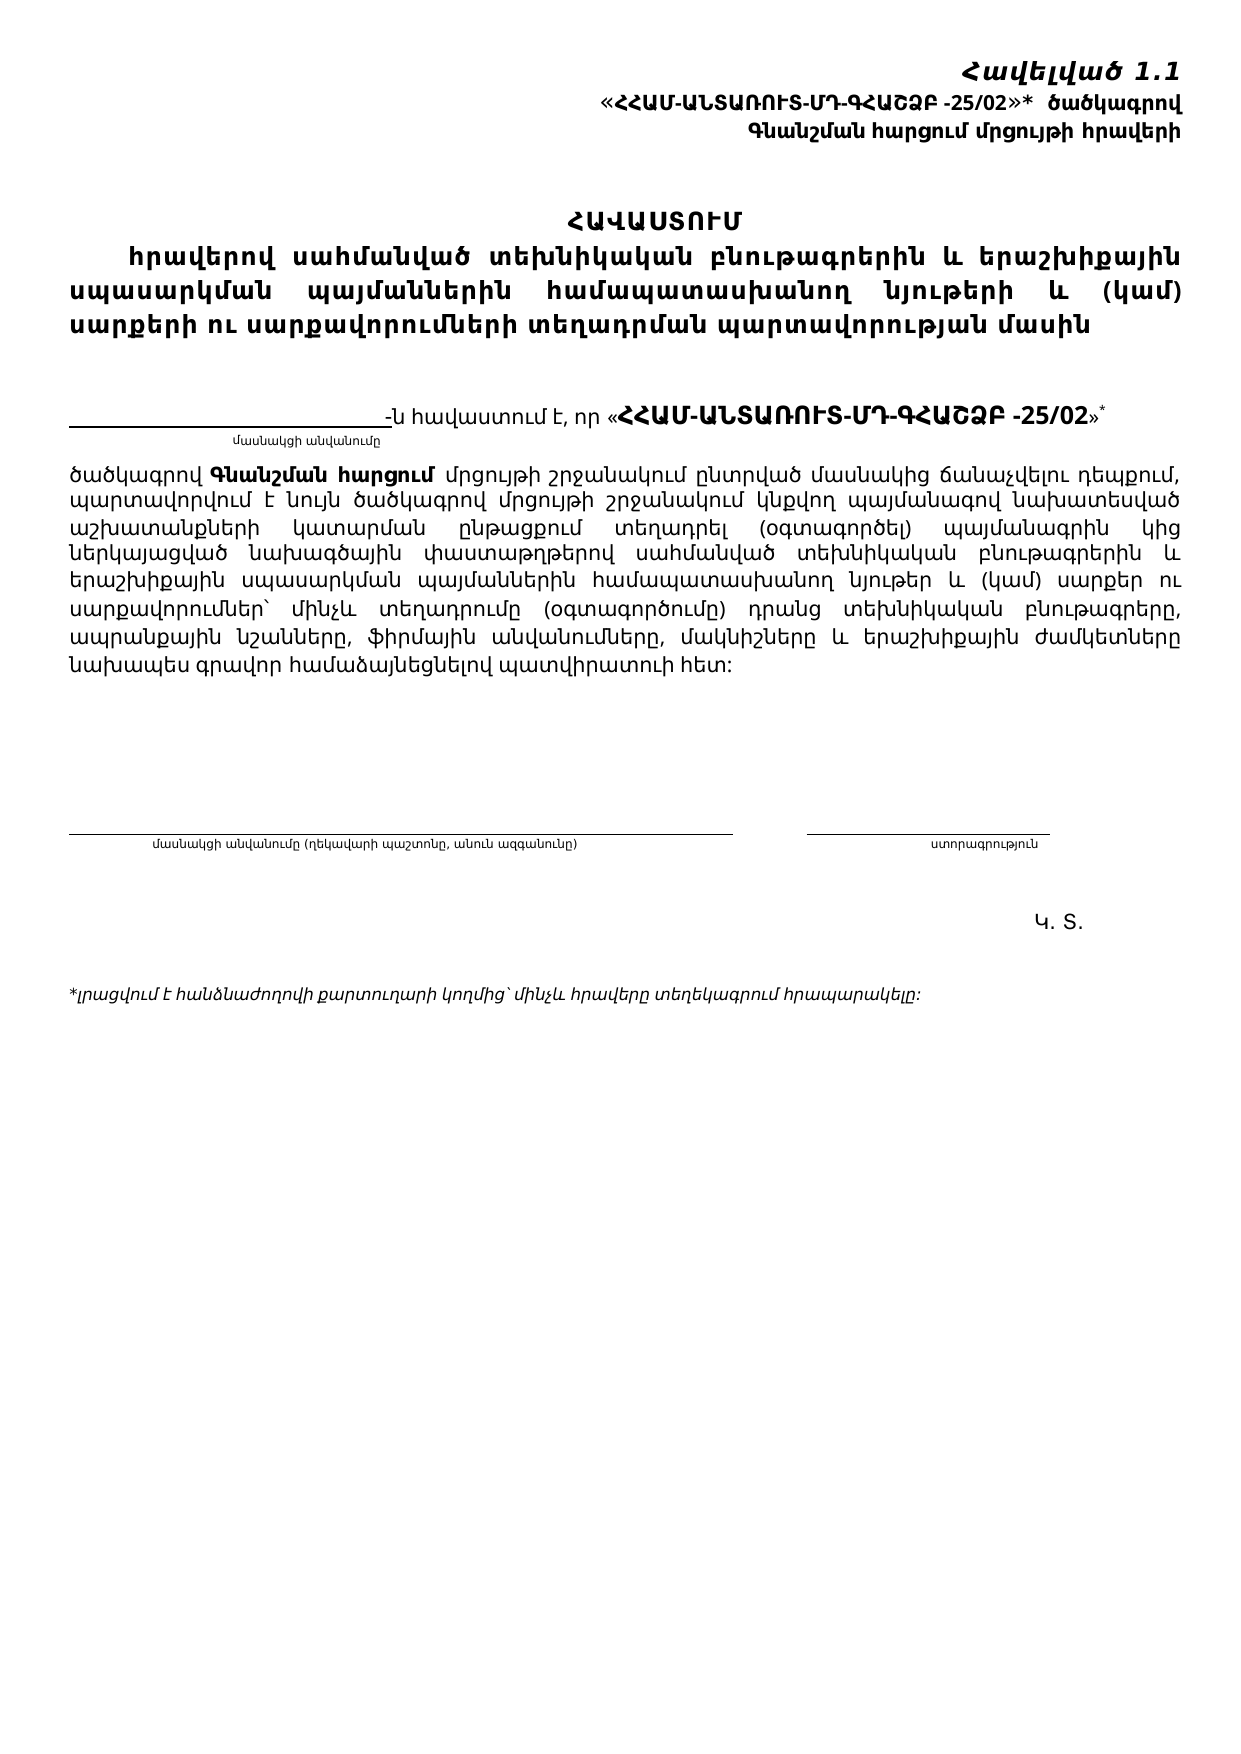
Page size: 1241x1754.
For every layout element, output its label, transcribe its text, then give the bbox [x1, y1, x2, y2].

subtitle ՀԱՎԱՍՏՈՒՄ [69, 207, 1181, 236]
subtitle հրավերով սահմանված տեխնիկական բնութագրերին և երաշխիքային սպասարկման պայմաններին համապատասխանող նյութերի և (կամ) սարքերի ու սարքավորումների տեղադրման պարտավորության մասին [69, 238, 1181, 341]
text Կ. Տ. [69, 910, 1181, 934]
subtitle Հավելված 1.1 [69, 58, 1181, 87]
text -ն հավաստում է, որ «ՀՀԱՄ-ԱՆՏԱՌՈՒՏ-ՄԴ-ԳՀԱՇՁԲ -25/02»* [69, 397, 1181, 431]
text *լրացվում է հանձնաժողովի քարտուղարի կողմից` մինչև հրավերը տեղեկագրում հրապարակելը: [69, 983, 1181, 1006]
text «ՀՀԱՄ-ԱՆՏԱՌՈՒՏ-ՄԴ-ԳՀԱՇՁԲ -25/02»* ծածկագրով [69, 87, 1181, 116]
text Գնանշման հարցում մրցույթի հրավերի [69, 116, 1181, 144]
text ծածկագրով Գնանշման հարցում մրցույթի շրջանակում ընտրված մասնակից ճանաչվելու դեպքում, պարտավորվում է նույն ծածկագրով մրցույթի շրջանակում կնքվող պայմանագով նախատեսված աշխատանքների կատարման ընթացքում տեղադրել (օգտագործել) պայմանագրին կից ներկայացված նախագծային փաստաթղթերով սահմանված տեխնիկական բնութագրերին և երաշխիքային սպասարկման պայմաններին համապատասխանող նյութեր և (կամ) սարքեր ու սարքավորումներ՝ մինչև տեղադրումը (օգտագործումը) դրանց տեխնիկական բնութագրերը, ապրանքային նշանները, ֆիրմային անվանումները, մակնիշները և երաշխիքային ժամկետները նախապես գրավոր համաձայնեցնելով պատվիրատուի հետ: [69, 460, 1181, 679]
text մասնակցի անվանումը [69, 431, 1181, 460]
text մասնակցի անվանումը (ղեկավարի պաշտոնը, անուն ազգանունը) ստորագրություն [69, 837, 1181, 862]
